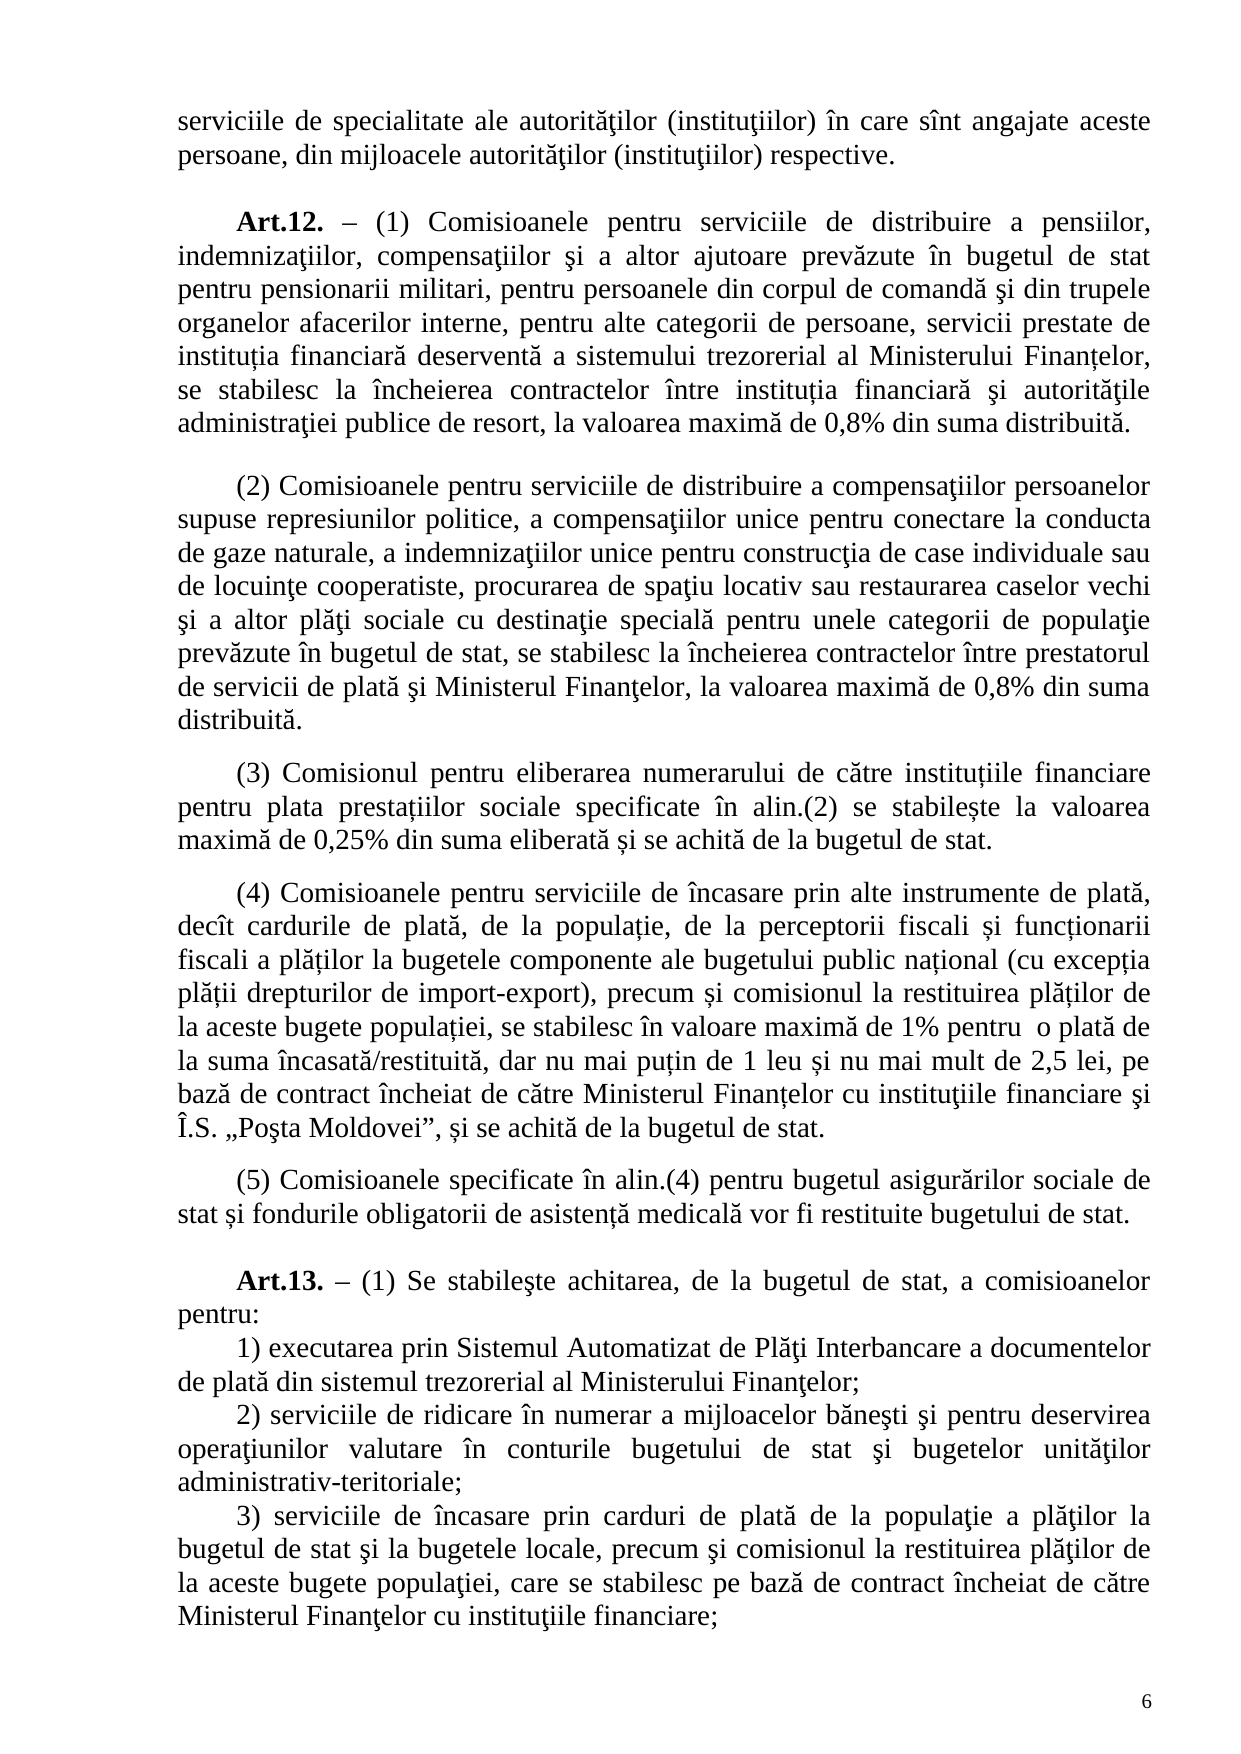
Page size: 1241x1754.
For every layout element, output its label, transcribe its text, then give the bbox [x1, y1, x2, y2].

text 2) serviciile de ridicare în numerar a mijloacelor băneşti şi pentru deservirea operaţiunilor valutare în conturile bugetului de stat şi bugetelor unităţilor administrativ-teritoriale; [177, 1397, 1152, 1498]
text (2) Comisioanele pentru serviciile de distribuire a compensaţiilor persoanelor supuse represiunilor politice, a compensaţiilor unice pentru conectare la conducta de gaze naturale, a indemnizaţiilor unice pentru construcţia de case individuale sau de locuinţe cooperatiste, procurarea de spaţiu locativ sau restaurarea caselor vechi şi a altor plăţi sociale cu destinaţie specială pentru unele categorii de populaţie prevăzute în bugetul de stat, se stabilesc la încheierea contractelor între prestatorul de servicii de plată şi Ministerul Finanţelor, la valoarea maximă de 0,8% din suma distribuită. [177, 468, 1152, 736]
text Art.12. – (1) Comisioanele pentru serviciile de distribuire a pensiilor, indemnizaţiilor, compensaţiilor şi a altor ajutoare prevăzute în bugetul de stat pentru pensionarii militari, pentru persoanele din corpul de comandă şi din trupele organelor afacerilor interne, pentru alte categorii de persoane, servicii prestate de instituția financiară deserventă a sistemului trezorerial al Ministerului Finanțelor, se stabilesc la încheierea contractelor între instituția financiară şi autorităţile administraţiei publice de resort, la valoarea maximă de 0,8% din suma distribuită. [177, 204, 1152, 439]
text 1) executarea prin Sistemul Automatizat de Plăţi Interbancare a documentelor de plată din sistemul trezorerial al Ministerului Finanţelor; [177, 1330, 1152, 1397]
text 3) serviciile de încasare prin carduri de plată de la populaţie a plăţilor la bugetul de stat şi la bugetele locale, precum şi comisionul la restituirea plăţilor de la aceste bugete populaţiei, care se stabilesc pe bază de contract încheiat de către Ministerul Finanţelor cu instituţiile financiare; [177, 1498, 1152, 1632]
text (3) Comisionul pentru eliberarea numerarului de către instituțiile financiare pentru plata prestațiilor sociale specificate în alin.(2) se stabilește la valoarea maximă de 0,25% din suma eliberată și se achită de la bugetul de stat. [177, 755, 1152, 856]
text (4) Comisioanele pentru serviciile de încasare prin alte instrumente de plată, decît cardurile de plată, de la populație, de la perceptorii fiscali și funcționarii fiscali a plăților la bugetele componente ale bugetului public național (cu excepția plății drepturilor de import-export), precum și comisionul la restituirea plăților de la aceste bugete populației, se stabilesc în valoare maximă de 1% pentru o plată de la suma încasată/restituită, dar nu mai puțin de 1 leu și nu mai mult de 2,5 lei, pe bază de contract încheiat de către Ministerul Finanțelor cu instituţiile financiare şi Î.S. „Poşta Moldovei”, și se achită de la bugetul de stat. [177, 875, 1152, 1143]
text (5) Comisioanele specificate în alin.(4) pentru bugetul asigurărilor sociale de stat și fondurile obligatorii de asistență medicală vor fi restituite bugetului de stat. [177, 1162, 1152, 1229]
text Art.13. – (1) Se stabileşte achitarea, de la bugetul de stat, a comisioanelor pentru: [177, 1263, 1152, 1330]
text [177, 103, 1152, 171]
